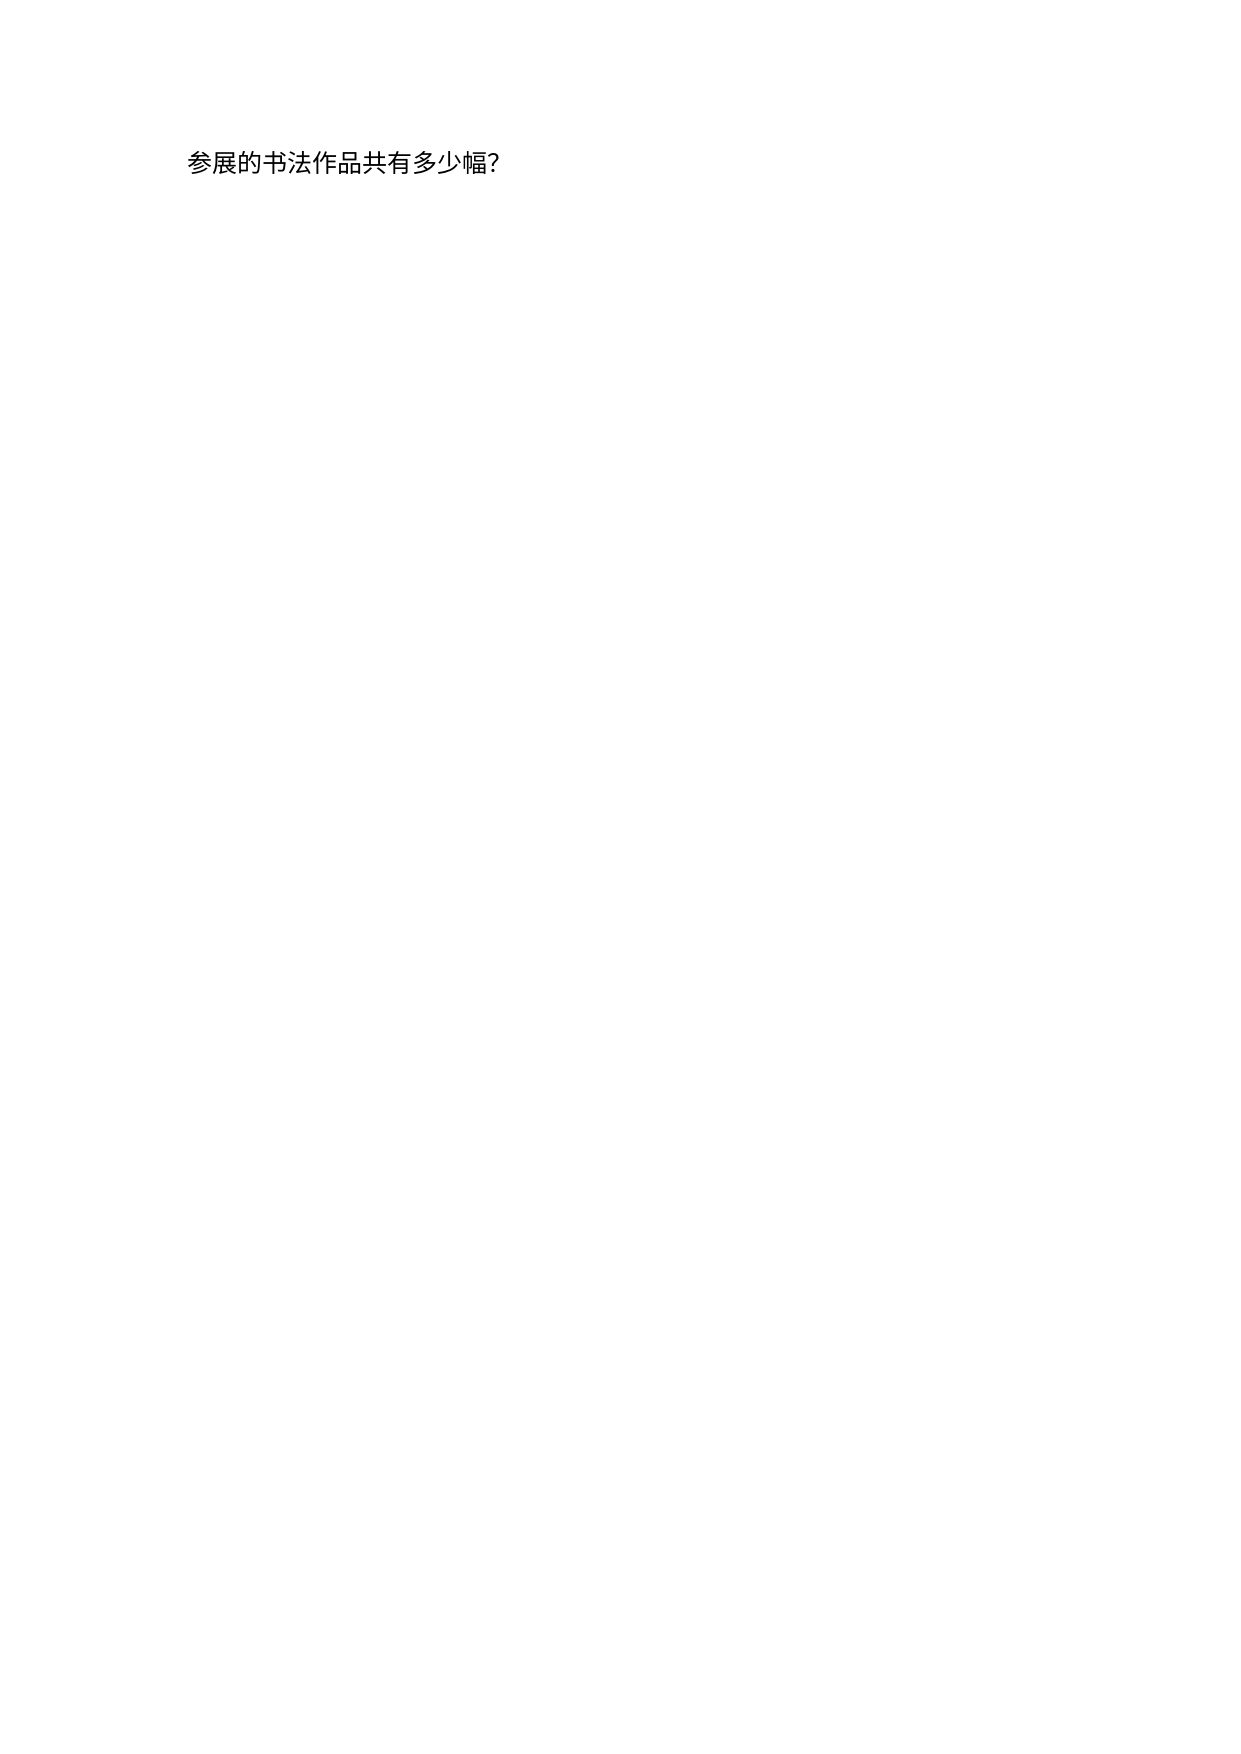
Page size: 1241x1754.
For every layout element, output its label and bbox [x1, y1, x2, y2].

text [187, 129, 1122, 194]
